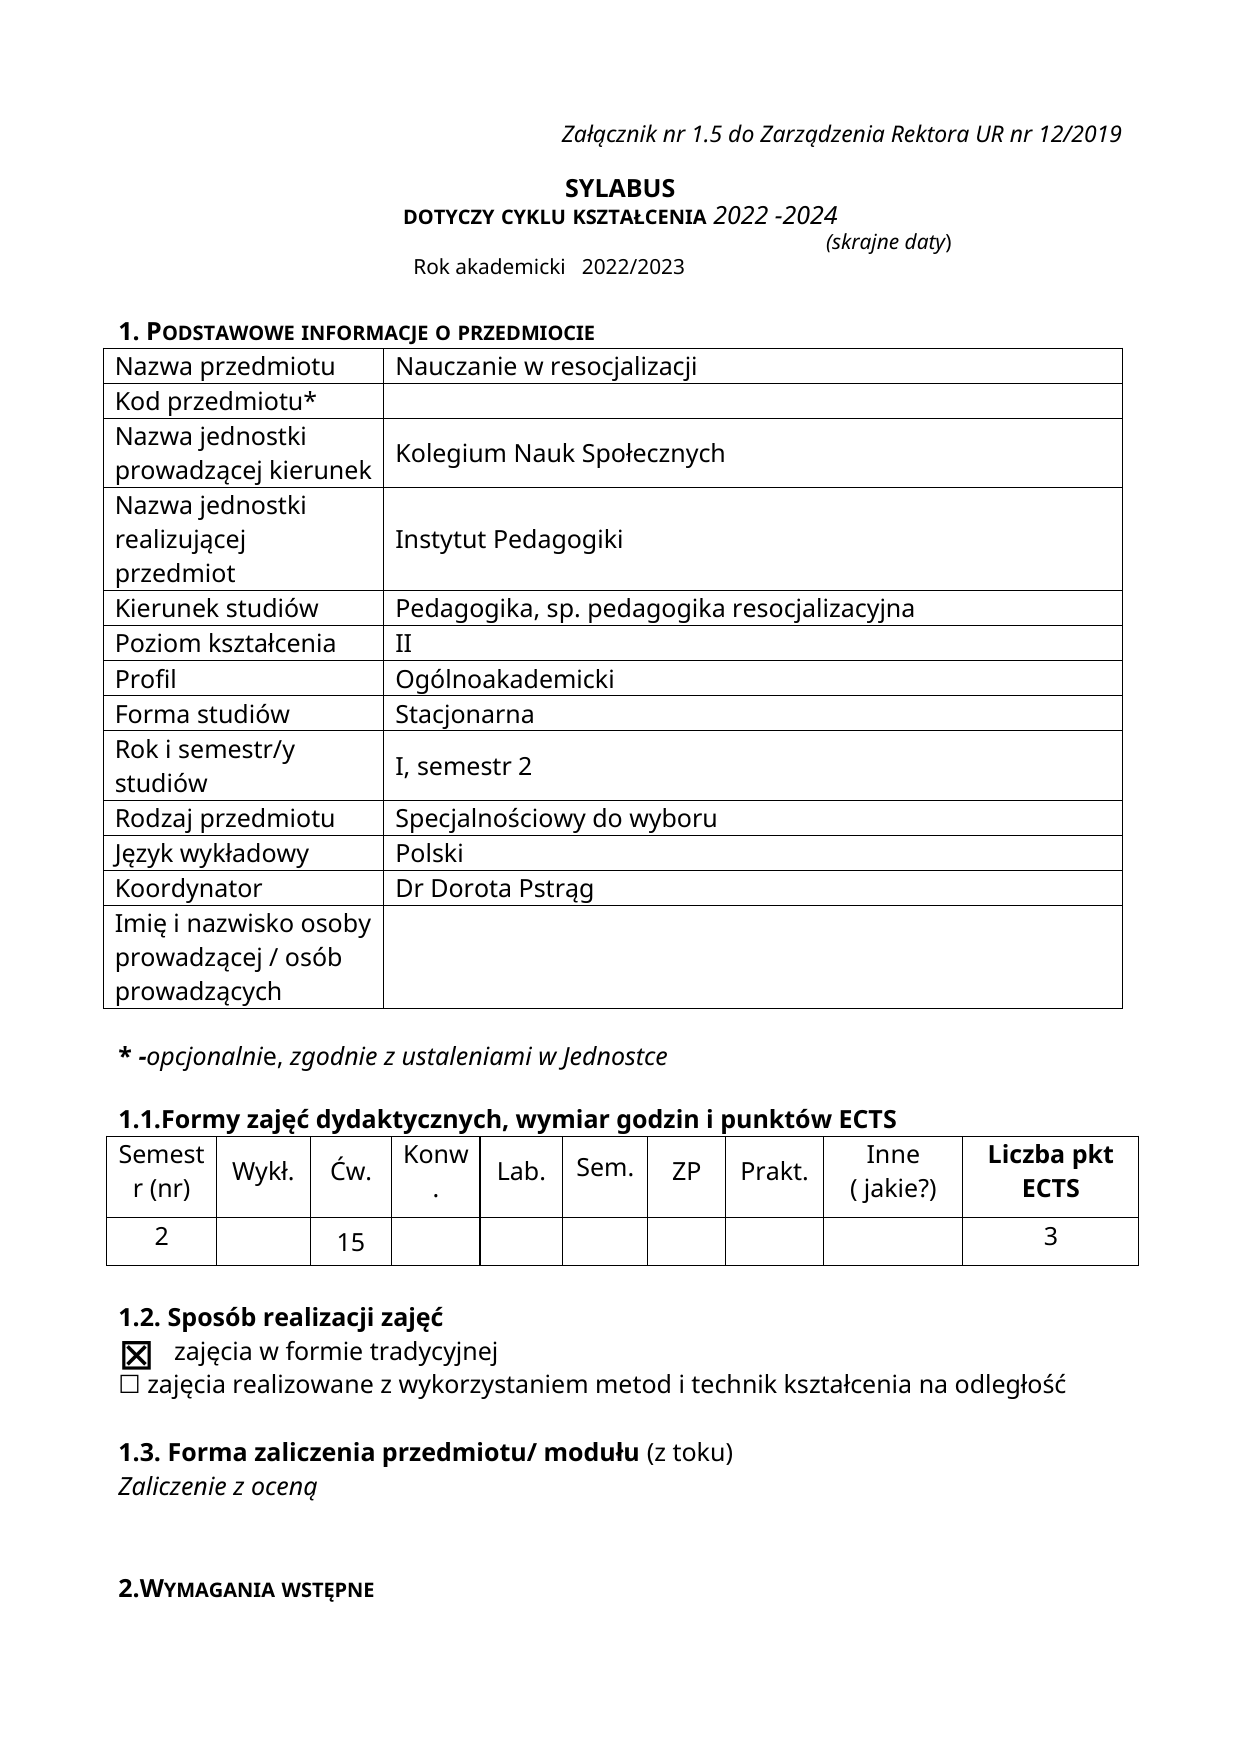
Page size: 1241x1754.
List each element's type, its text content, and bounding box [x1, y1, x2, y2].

table_cell Koordynator [104, 871, 383, 905]
table_header ZP [648, 1137, 725, 1217]
table_cell [648, 1218, 725, 1265]
table_cell Nazwa jednostki realizującej przedmiot [104, 488, 383, 590]
text 1. Podstawowe informacje o przedmiocie [118, 313, 1122, 347]
text Załącznik nr 1.5 do Zarządzenia Rektora UR nr 12/2019 [118, 118, 1122, 149]
table_header Prakt. [726, 1137, 823, 1217]
table_header Liczba pkt ECTS [963, 1137, 1138, 1217]
table_cell Stacjonarna [384, 696, 1122, 730]
text dotyczy cyklu kształcenia 2022 -2024 [118, 204, 1122, 229]
text 1.2. Sposób realizacji zajęć [118, 1300, 1122, 1333]
table_cell [392, 1218, 479, 1265]
table_cell I, semestr 2 [384, 731, 1122, 799]
table_cell [384, 906, 1122, 1008]
table_cell [481, 1218, 562, 1265]
table_cell Specjalnościowy do wyboru [384, 801, 1122, 835]
table_cell Nazwa jednostki prowadzącej kierunek [104, 419, 383, 487]
table_cell Forma studiów [104, 696, 383, 730]
text * -opcjonalnie, zgodnie z ustaleniami w Jednostce [118, 1038, 1122, 1072]
table_header Wykł. [217, 1137, 310, 1217]
table_header Lab. [481, 1137, 562, 1217]
table_cell Imię i nazwisko osoby prowadzącej / osób prowadzących [104, 906, 383, 1008]
table_cell [217, 1218, 310, 1265]
text 2.Wymagania wstępne [118, 1571, 1122, 1605]
table_header Konw. [392, 1137, 479, 1217]
table_cell Rodzaj przedmiotu [104, 801, 383, 835]
table_cell Kod przedmiotu* [104, 384, 383, 418]
table_cell [563, 1218, 647, 1265]
table_cell Dr Dorota Pstrąg [384, 871, 1122, 905]
table_cell [384, 384, 1122, 418]
table_cell Profil [104, 661, 383, 695]
table_cell Kolegium Nauk Społecznych [384, 419, 1122, 487]
table_cell Język wykładowy [104, 836, 383, 870]
table_cell 3 [963, 1218, 1138, 1265]
table_header Ćw. [311, 1137, 391, 1217]
table_header Semestr (nr) [107, 1137, 216, 1217]
text Zaliczenie z oceną [118, 1469, 1122, 1503]
table_cell Instytut Pedagogiki [384, 488, 1122, 590]
table_cell II [384, 626, 1122, 660]
text 1.1.Formy zajęć dydaktycznych, wymiar godzin i punktów ECTS [118, 1102, 1122, 1136]
table_cell 15 [311, 1218, 391, 1265]
text ☐ zajęcia realizowane z wykorzystaniem metod i technik kształcenia na odległość [118, 1367, 1122, 1401]
table_cell [824, 1218, 962, 1265]
table_cell [726, 1218, 823, 1265]
table_cell Rok i semestr/y studiów [104, 731, 383, 799]
text (skrajne daty) [118, 229, 1122, 254]
table_cell Kierunek studiów [104, 591, 383, 625]
text SYLABUS [118, 170, 1122, 204]
table_header Inne ( jakie?) [824, 1137, 962, 1217]
text 1.3. Forma zaliczenia przedmiotu/ modułu (z toku) [118, 1435, 1122, 1469]
table_cell Polski [384, 836, 1122, 870]
text ⊠ zajęcia w formie tradycyjnej [118, 1333, 1122, 1367]
table_cell Poziom kształcenia [104, 626, 383, 660]
table_header Sem. [563, 1137, 647, 1217]
table_cell Ogólnoakademicki [384, 661, 1122, 695]
table_header Nazwa przedmiotu [104, 349, 383, 382]
table_header Nauczanie w resocjalizacji [384, 349, 1122, 382]
table_cell 2 [107, 1218, 216, 1265]
text Rok akademicki 2022/2023 [118, 254, 1122, 279]
table_cell Pedagogika, sp. pedagogika resocjalizacyjna [384, 591, 1122, 625]
